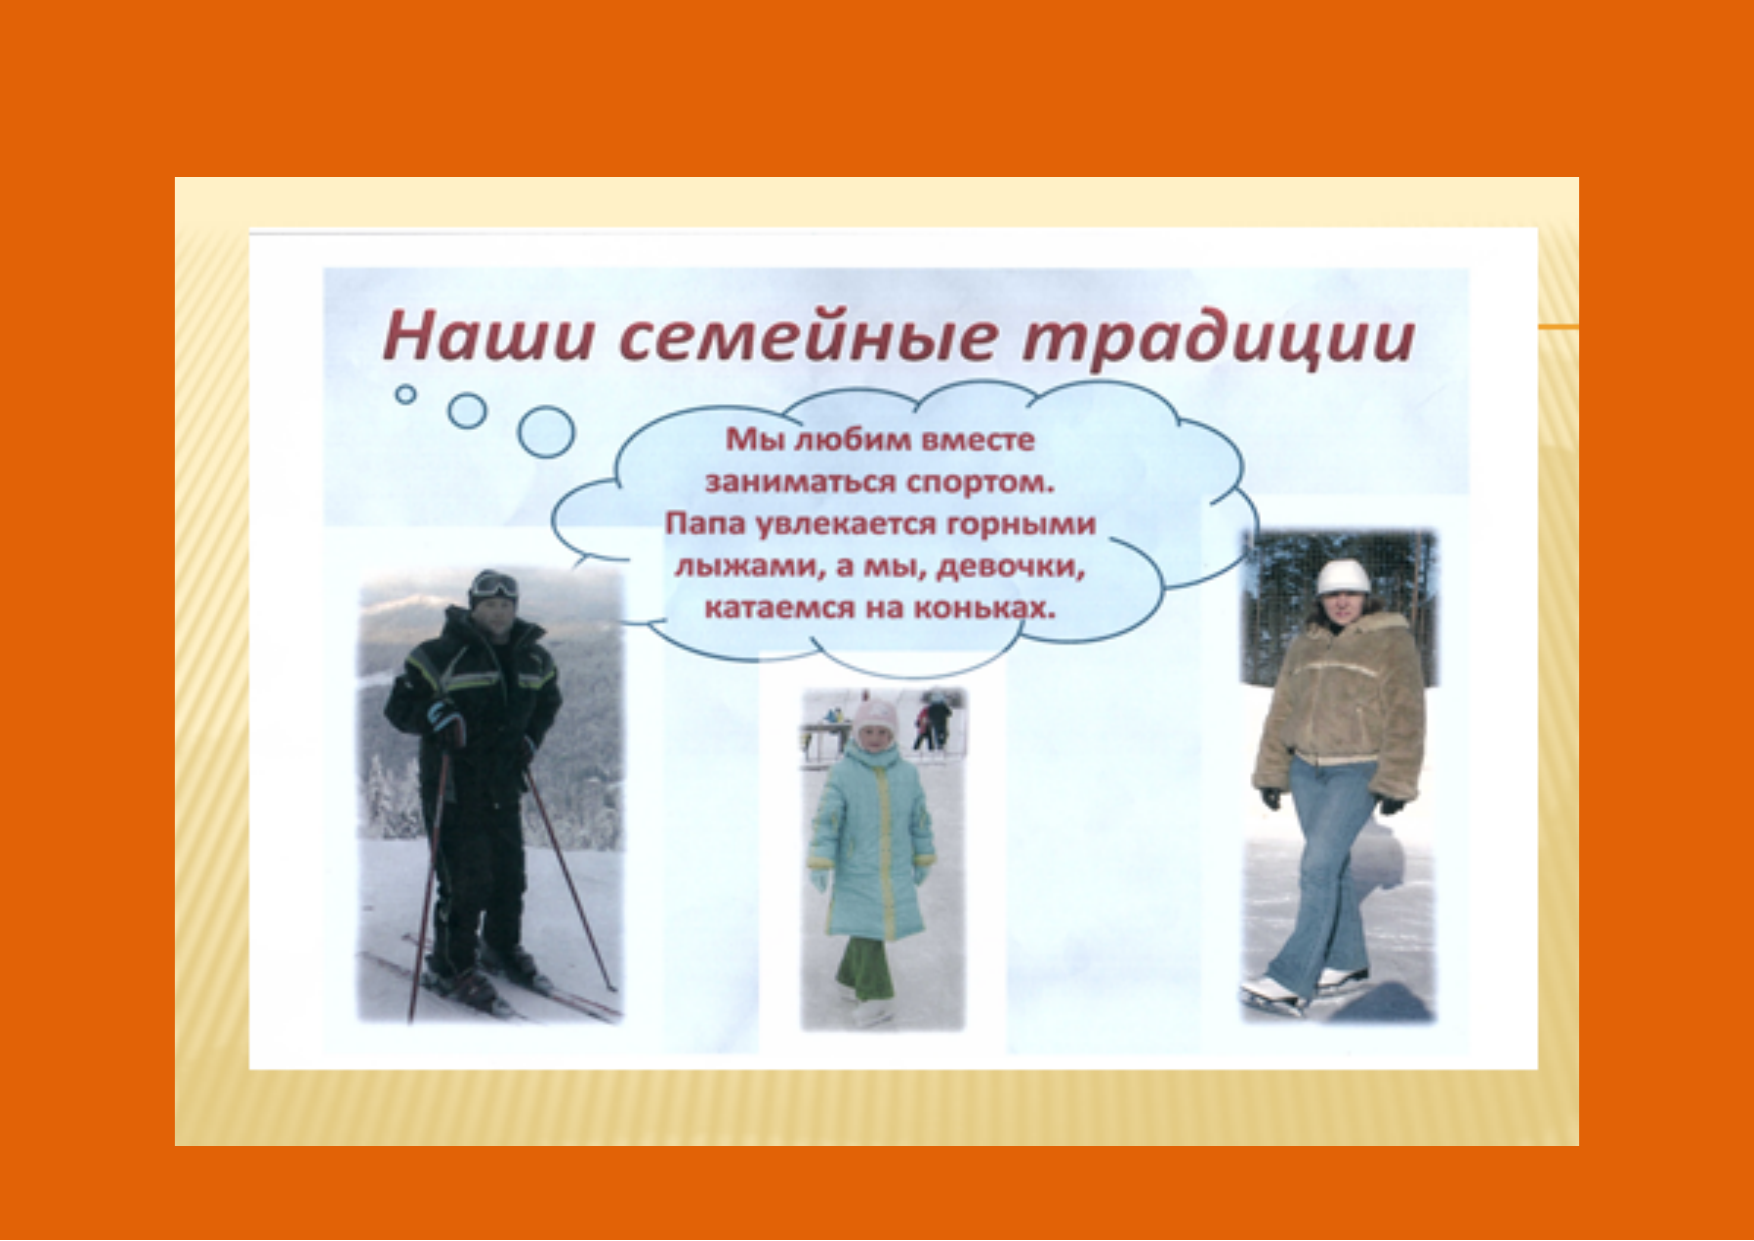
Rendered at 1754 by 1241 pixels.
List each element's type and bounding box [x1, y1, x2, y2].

picture [174, 177, 1580, 1146]
